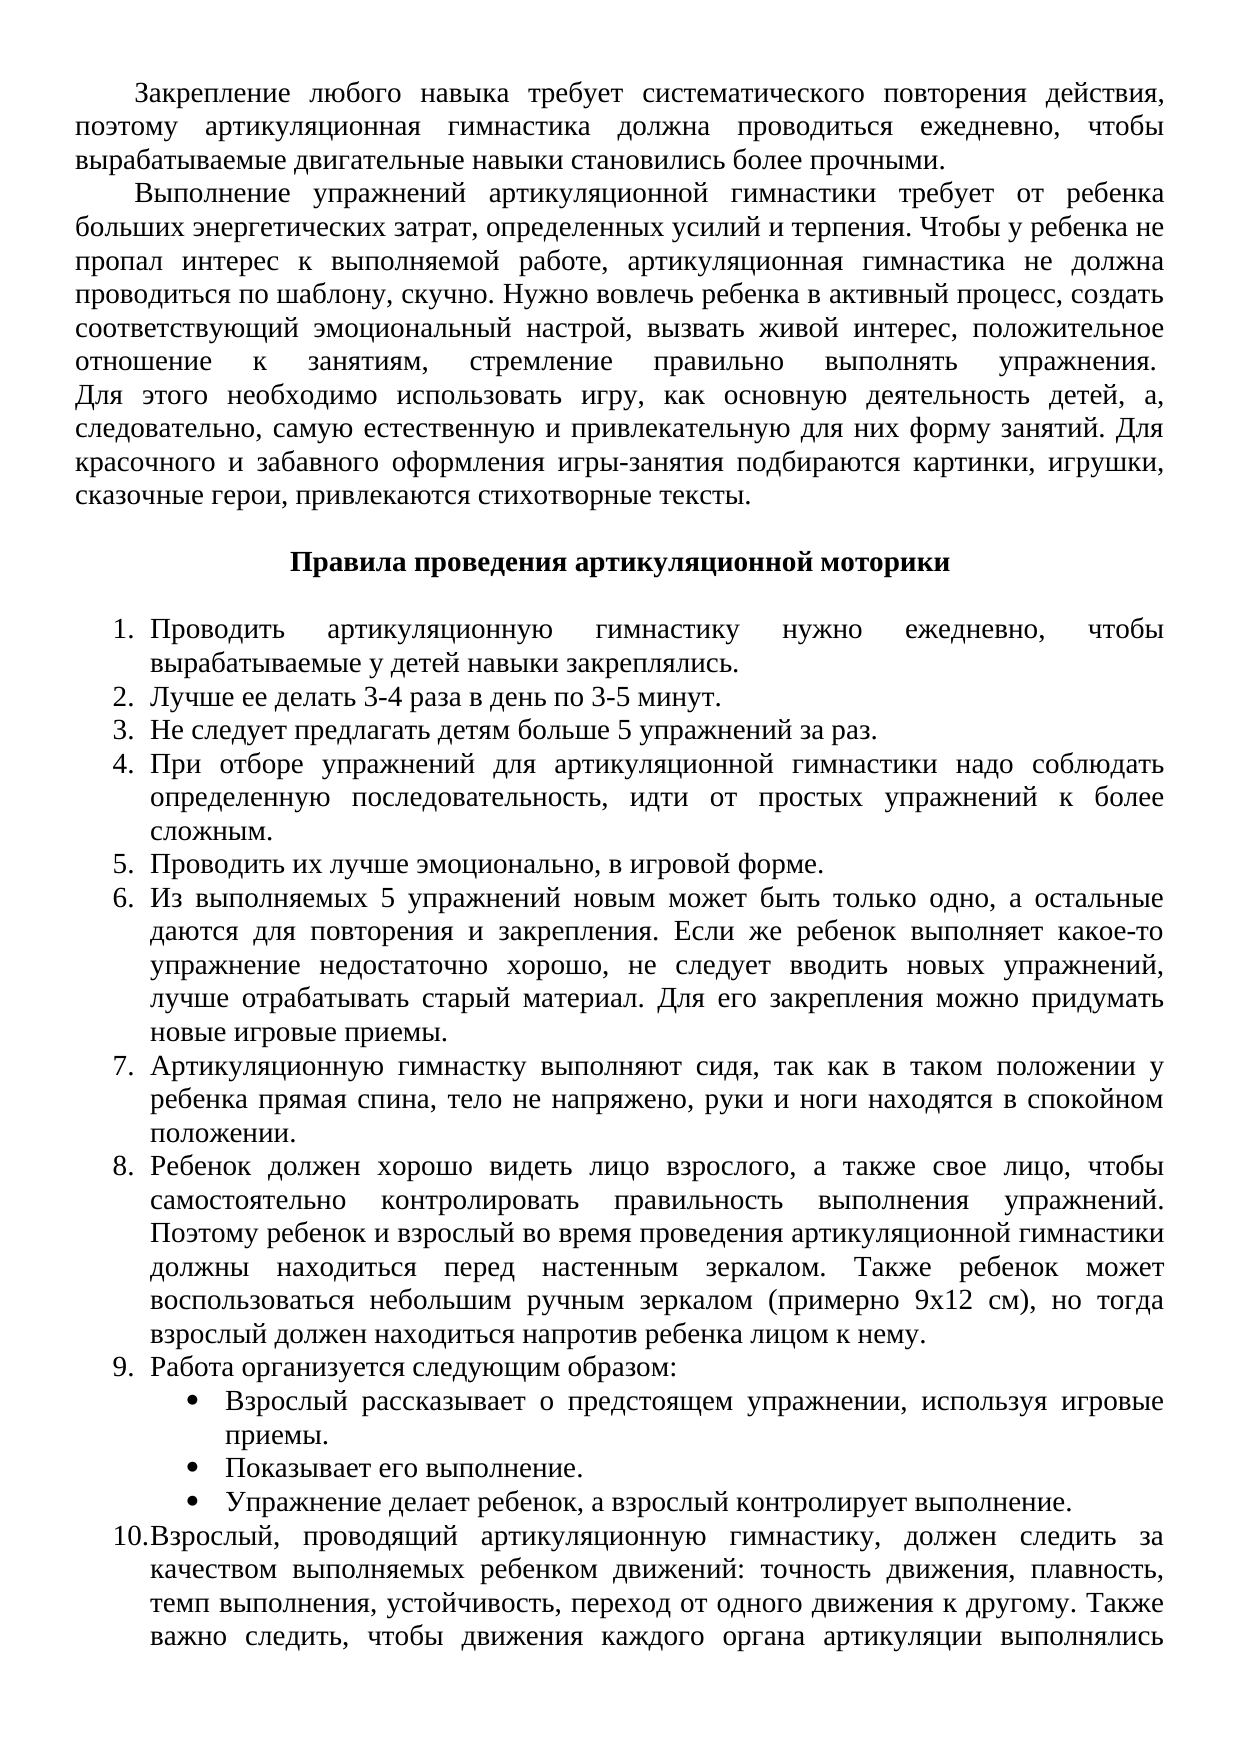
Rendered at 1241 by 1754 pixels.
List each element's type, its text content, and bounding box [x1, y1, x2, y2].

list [112, 1518, 1165, 1652]
text Закрепление любого навыка требует систематического повторения действия, поэтому артикуляционная гимнастика должна проводиться ежедневно, чтобы вырабатываемые двигательные навыки становились более прочными. [75, 75, 1165, 176]
list Ребенок должен хорошо видеть лицо взрослого, а также свое лицо, чтобы самостоятельно контролировать правильность выполнения упражнений. Поэтому ребенок и взрослый во время проведения артикуляционной гимнастики должны находиться перед настенным зеркалом. Также ребенок может воспользоваться небольшим ручным зеркалом (примерно 9х12 см), но тогда взрослый должен находиться напротив ребенка лицом к нему. [112, 1148, 1165, 1349]
list При отборе упражнений для артикуляционной гимнастики надо соблюдать определенную последовательность, идти от простых упражнений к более сложным. [112, 746, 1165, 846]
list Проводить их лучше эмоционально, в игровой форме. [112, 846, 1165, 880]
list Артикуляционную гимнастку выполняют сидя, так как в таком положении у ребенка прямая спина, тело не напряжено, руки и ноги находятся в спокойном положении. [112, 1048, 1165, 1148]
text Правила проведения артикуляционной моторики [75, 544, 1165, 578]
list Показывает его выполнение. [187, 1450, 1165, 1484]
list Из выполняемых 5 упражнений новым может быть только одно, а остальные даются для повторения и закрепления. Если же ребенок выполняет какое-то упражнение недостаточно хорошо, не следует вводить новых упражнений, лучше отрабатывать старый материал. Для его закрепления можно придумать новые игровые приемы. [112, 880, 1165, 1048]
list Проводить артикуляционную гимнастику нужно ежедневно, чтобы вырабатываемые у детей навыки закреплялись. [112, 612, 1165, 679]
text Выполнение упражнений артикуляционной гимнастики требует от ребенка больших энергетических затрат, определенных усилий и терпения. Чтобы у ребенка не пропал интерес к выполняемой работе, артикуляционная гимнастика не должна проводиться по шаблону, скучно. Нужно вовлечь ребенка в активный процесс, создать соответствующий эмоциональный настрой, вызвать живой интерес, положительное отношение к занятиям, стремление правильно выполнять упражнения. Для этого необходимо использовать игру, как основную деятельность детей, а, следовательно, самую естественную и привлекательную для них форму занятий. Для красочного и забавного оформления игры-занятия подбираются картинки, игрушки, сказочные герои, привлекаются стихотворные тексты. [75, 176, 1165, 511]
list Упражнение делает ребенок, а взрослый контролирует выполнение. [187, 1484, 1165, 1518]
list Работа организуется следующим образом: [112, 1349, 1165, 1383]
list Взрослый рассказывает о предстоящем упражнении, используя игровые приемы. [187, 1383, 1165, 1450]
list Лучше ее делать 3-4 раза в день по 3-5 минут. [112, 679, 1165, 712]
list Не следует предлагать детям больше 5 упражнений за раз. [112, 712, 1165, 746]
